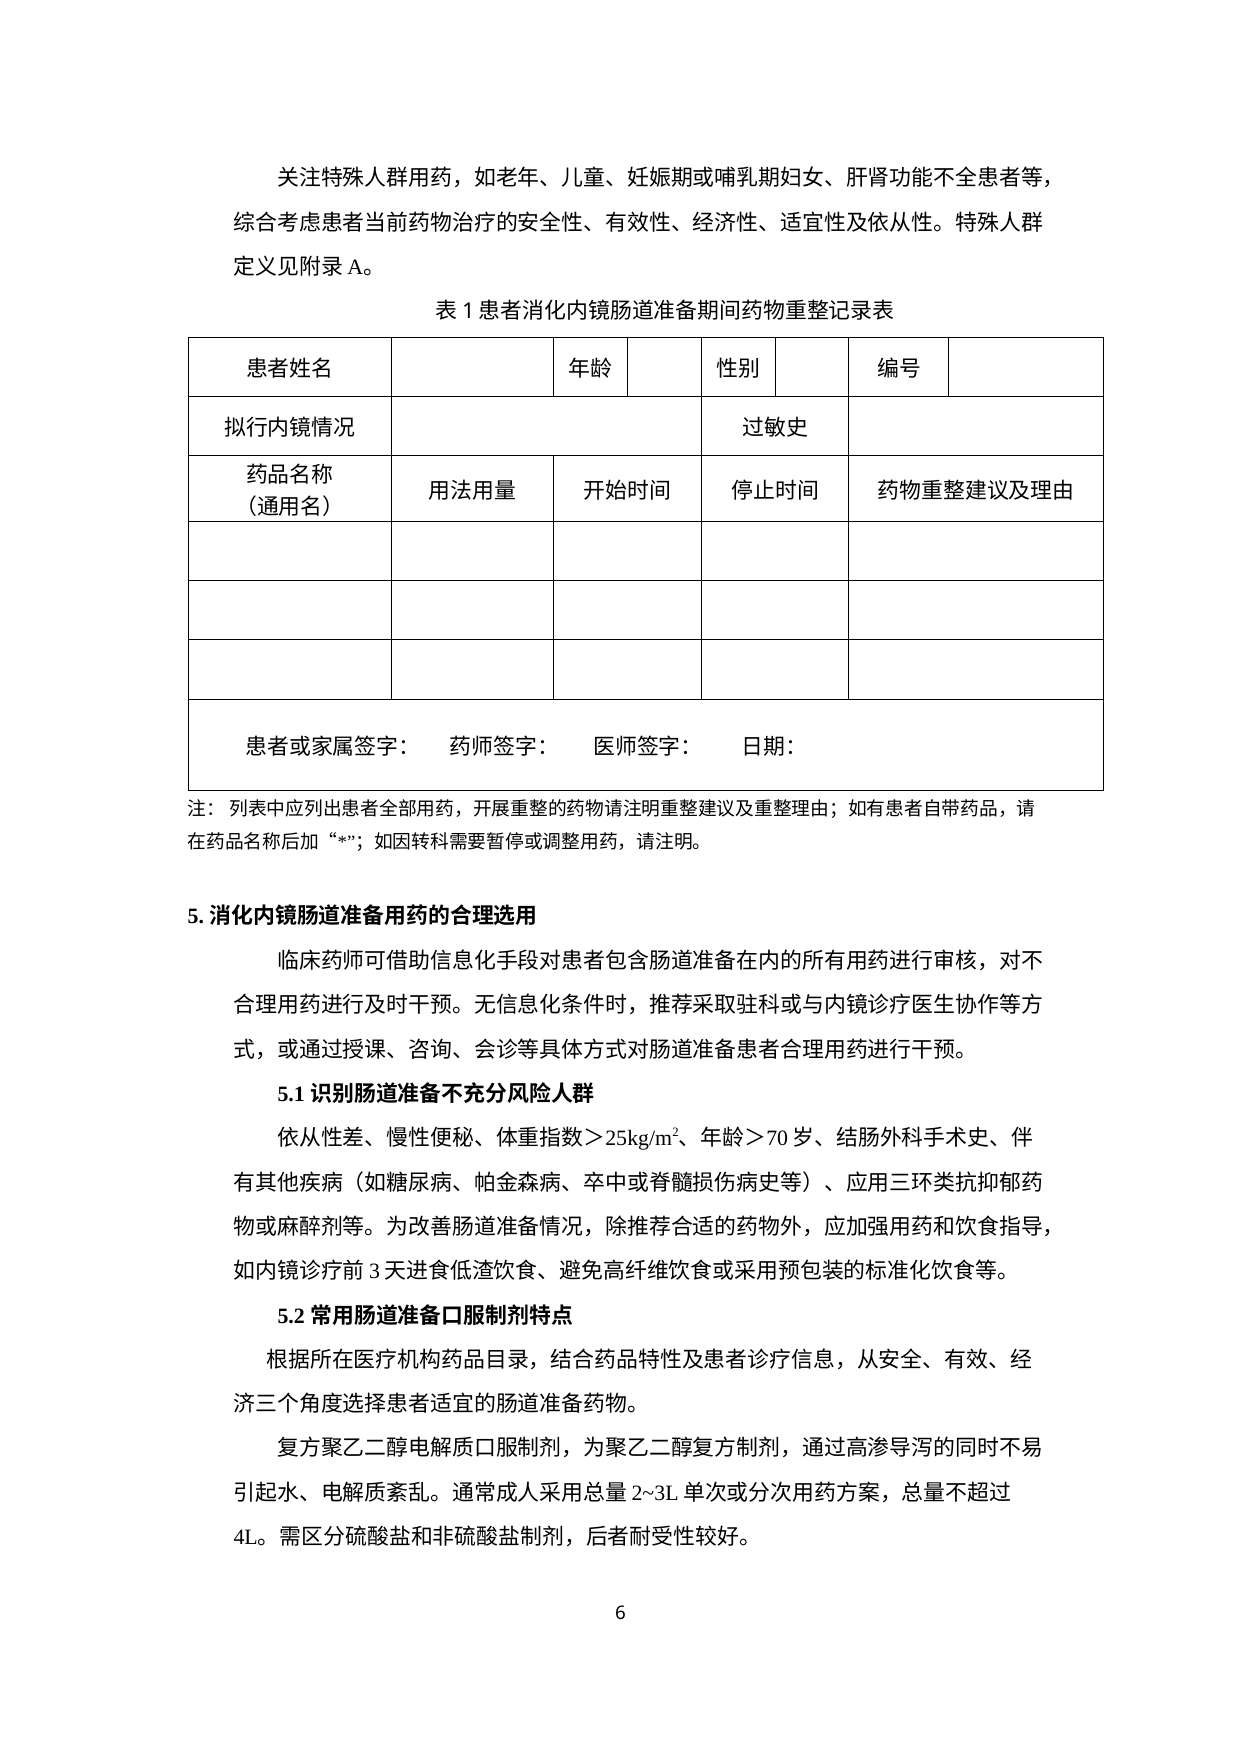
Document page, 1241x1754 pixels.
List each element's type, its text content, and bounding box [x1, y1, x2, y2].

text 表1患者消化内镜肠道准备期间药物重整记录表 [233, 293, 1053, 325]
text 5.1 识别肠道准备不充分风险人群 [233, 1075, 1053, 1108]
table_cell [189, 640, 391, 698]
table_header [392, 338, 553, 396]
table_cell 开始时间 [554, 456, 701, 521]
text 5.2 常用肠道准备口服制剂特点 [233, 1297, 1053, 1330]
table_cell 停止时间 [702, 456, 848, 521]
table_cell [849, 522, 1103, 580]
table_cell 患者或家属签字： 药师签字： 医师签字： 日期： [189, 700, 1103, 790]
table_cell [554, 522, 701, 580]
text 5. 消化内镜肠道准备用药的合理选用 [187, 898, 1053, 931]
table_header 患者姓名 [189, 338, 391, 396]
table_header 性别 [702, 338, 775, 396]
table_cell [392, 640, 553, 698]
table_cell 拟行内镜情况 [189, 397, 391, 455]
table_cell 药品名称 （通用名） [189, 456, 391, 521]
table_cell [392, 397, 701, 455]
table_cell [849, 640, 1103, 698]
table_header 编号 [849, 338, 948, 396]
table_cell 用法用量 [392, 456, 553, 521]
table_cell [392, 581, 553, 639]
text 注： 列表中应列出患者全部用药，开展重整的药物请注明重整建议及重整理由；如有患者自带药品，请在药品名称后加“*”；如因转科需要暂停或调整用药，请注明。 [187, 791, 1053, 856]
text 临床药师可借助信息化手段对患者包含肠道准备在内的所有用药进行审核，对不合理用药进行及时干预。无信息化条件时，推荐采取驻科或与内镜诊疗医生协作等方式，或通过授课、咨询、会诊等具体方式对肠道准备患者合理用药进行干预。 [233, 942, 1053, 1064]
text 依从性差、慢性便秘、体重指数＞25kg/m2、年龄＞70岁、结肠外科手术史、伴有其他疾病（如糖尿病、帕金森病、卒中或脊髓损伤病史等）、应用三环类抗抑郁药物或麻醉剂等。为改善肠道准备情况，除推荐合适的药物外，应加强用药和饮食指导，如内镜诊疗前3天进食低渣饮食、避免高纤维饮食或采用预包装的标准化饮食等。 [233, 1119, 1053, 1286]
table_header 年龄 [554, 338, 627, 396]
table_cell [554, 640, 701, 698]
table_cell [554, 581, 701, 639]
table_header [628, 338, 701, 396]
table_cell [189, 581, 391, 639]
table_header [776, 338, 848, 396]
table_cell [189, 522, 391, 580]
table_cell [849, 397, 1103, 455]
table_cell [702, 522, 848, 580]
table_cell [702, 640, 848, 698]
table_cell [392, 522, 553, 580]
table_cell [849, 581, 1103, 639]
text 根据所在医疗机构药品目录，结合药品特性及患者诊疗信息，从安全、有效、经济三个角度选择患者适宜的肠道准备药物。 [233, 1341, 1053, 1418]
table_cell [702, 581, 848, 639]
text 复方聚乙二醇电解质口服制剂，为聚乙二醇复方制剂，通过高渗导泻的同时不易引起水、电解质紊乱。通常成人采用总量2~3L单次或分次用药方案，总量不超过4L。需区分硫酸盐和非硫酸盐制剂，后者耐受性较好。 [233, 1430, 1053, 1551]
table_cell 过敏史 [702, 397, 848, 455]
table_header [949, 338, 1103, 396]
table_cell 药物重整建议及理由 [849, 456, 1103, 521]
text 关注特殊人群用药，如老年、儿童、妊娠期或哺乳期妇女、肝肾功能不全患者等，综合考虑患者当前药物治疗的安全性、有效性、经济性、适宜性及依从性。特殊人群定义见附录A。 [233, 160, 1053, 281]
